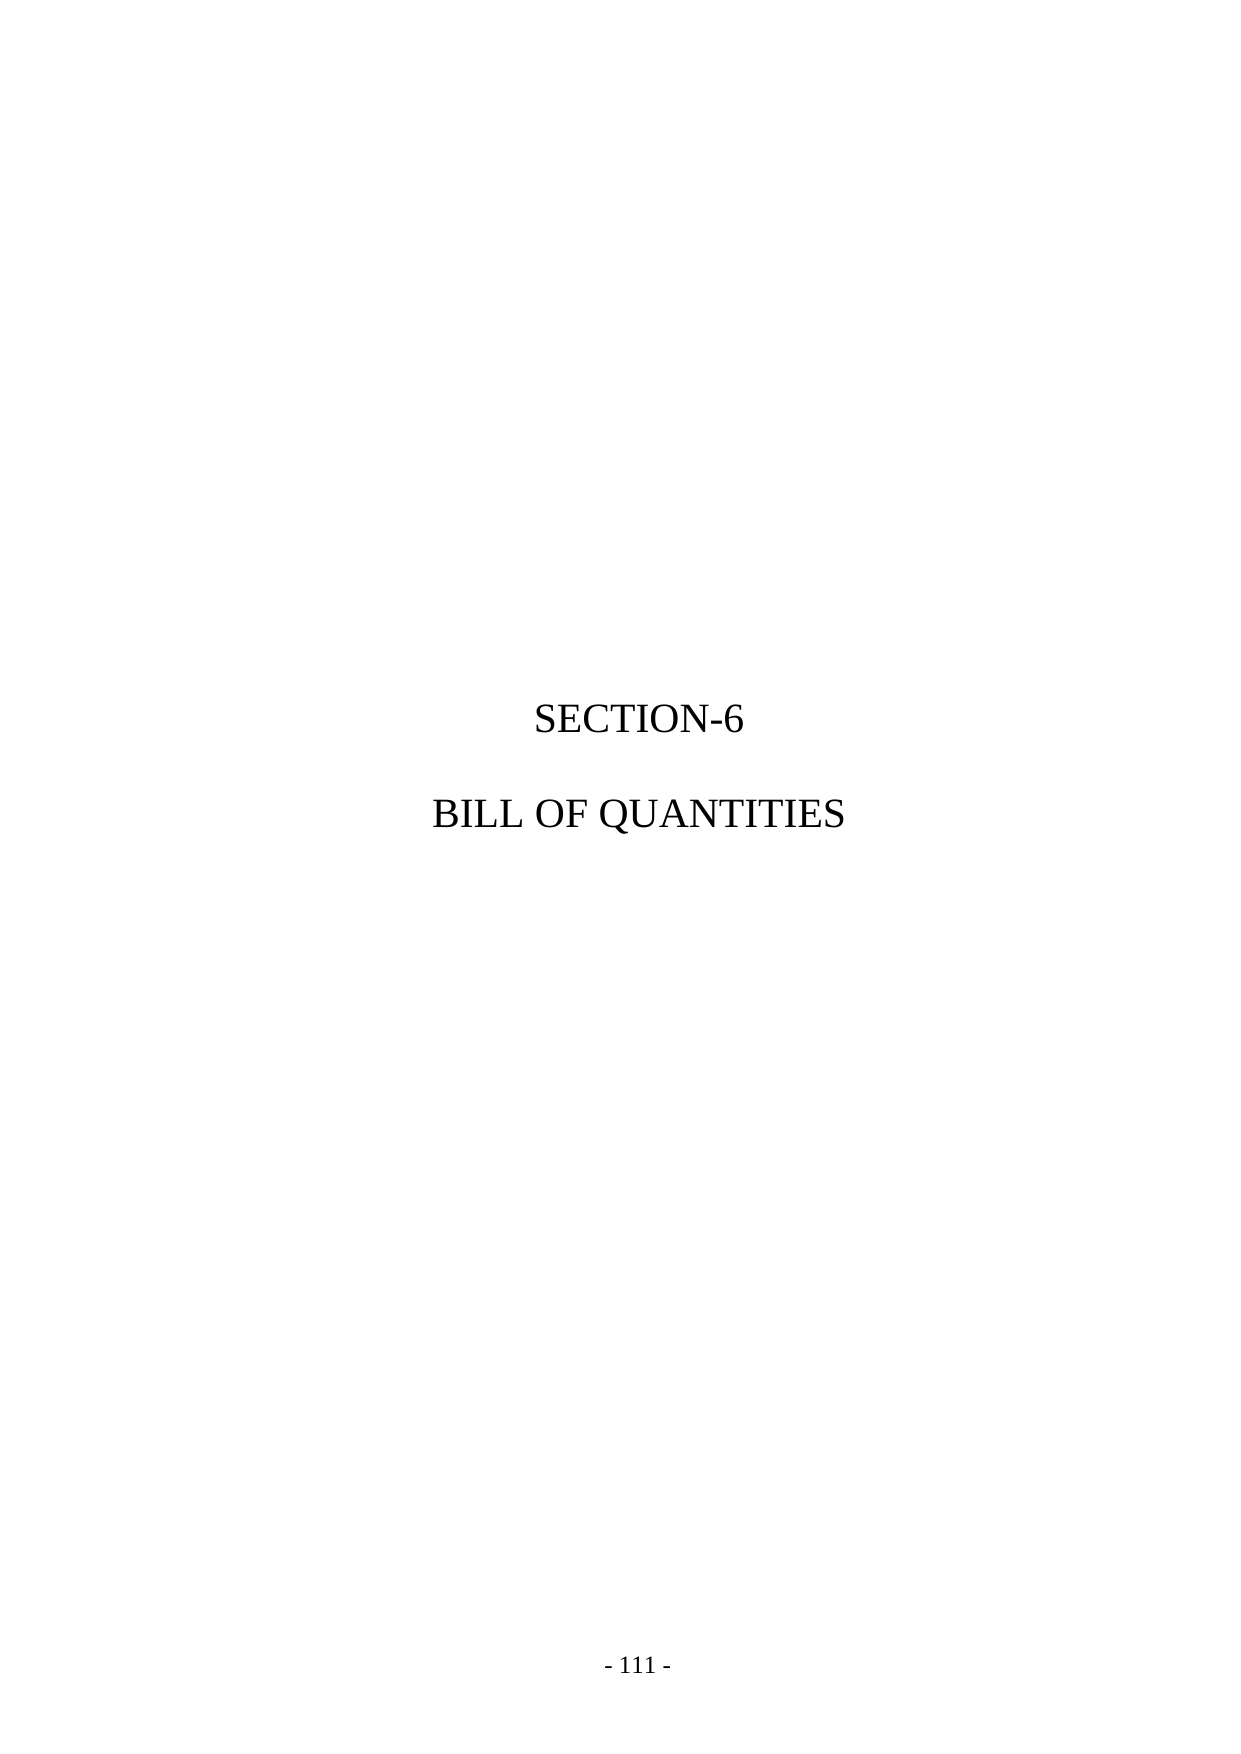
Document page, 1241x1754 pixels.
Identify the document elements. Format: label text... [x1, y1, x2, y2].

text SECTION-6 [187, 693, 1090, 741]
text BILL OF QUANTITIES [187, 789, 1090, 837]
